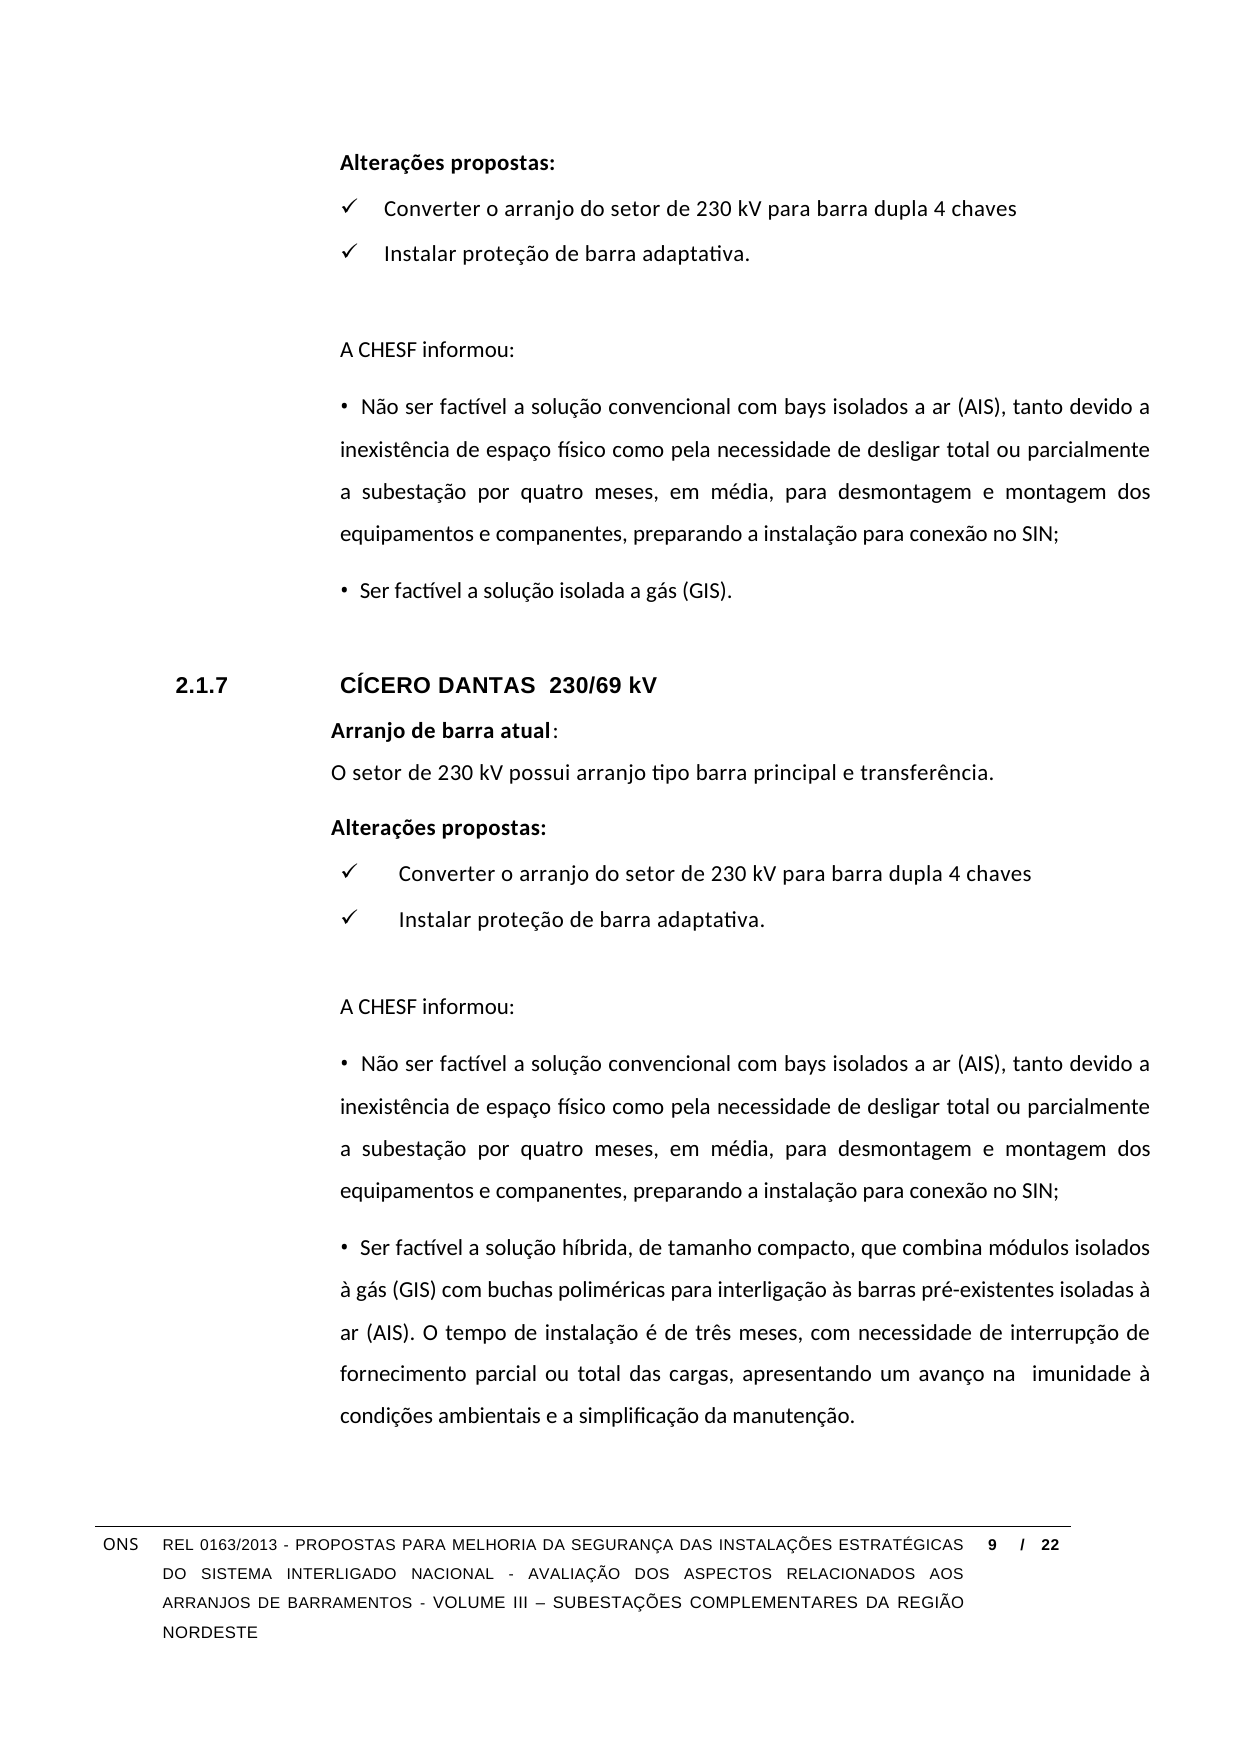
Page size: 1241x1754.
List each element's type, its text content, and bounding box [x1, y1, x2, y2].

list Ser factível a solução isolada a gás (GIS). [340, 574, 1152, 605]
list Converter o arranjo do setor de 230 kV para barra dupla 4 chaves [340, 855, 1152, 888]
list Não ser factível a solução convencional com bays isolados a ar (AIS), tanto devido a inexistência de espaço físico como pela necessidade de desligar total ou parcialmente a subestação por quatro meses, em média, para desmontagem e montagem dos equipamentos e companentes, preparando a instalação para conexão no SIN; [340, 390, 1152, 547]
text Alterações propostas: [340, 143, 1152, 177]
list Converter o arranjo do setor de 230 kV para barra dupla 4 chaves [340, 189, 1152, 223]
text O setor de 230 kV possui arranjo tipo barra principal e transferência. [175, 758, 1152, 786]
list Não ser factível a solução convencional com bays isolados a ar (AIS), tanto devido a inexistência de espaço físico como pela necessidade de desligar total ou parcialmente a subestação por quatro meses, em média, para desmontagem e montagem dos equipamentos e companentes, preparando a instalação para conexão no SIN; [340, 1047, 1152, 1204]
list Instalar proteção de barra adaptativa. [340, 235, 1152, 268]
text A CHESF informou: [340, 992, 1152, 1020]
list Ser factível a solução híbrida, de tamanho compacto, que combina módulos isolados à gás (GIS) com buchas poliméricas para interligação às barras pré-existentes isoladas à ar (AIS). O tempo de instalação é de três meses, com necessidade de interrupção de fornecimento parcial ou total das cargas, apresentando um avanço na imunidade à condições ambientais e a simplificação da manutenção. [340, 1230, 1152, 1429]
list Instalar proteção de barra adaptativa. [340, 901, 1152, 934]
subtitle CÍCERO DANTAS 230/69 kV [175, 666, 1152, 700]
list Arranjo de barra atual: [175, 712, 1152, 746]
text A CHESF informou: [340, 336, 1152, 363]
text Alterações propostas: [175, 809, 1152, 842]
